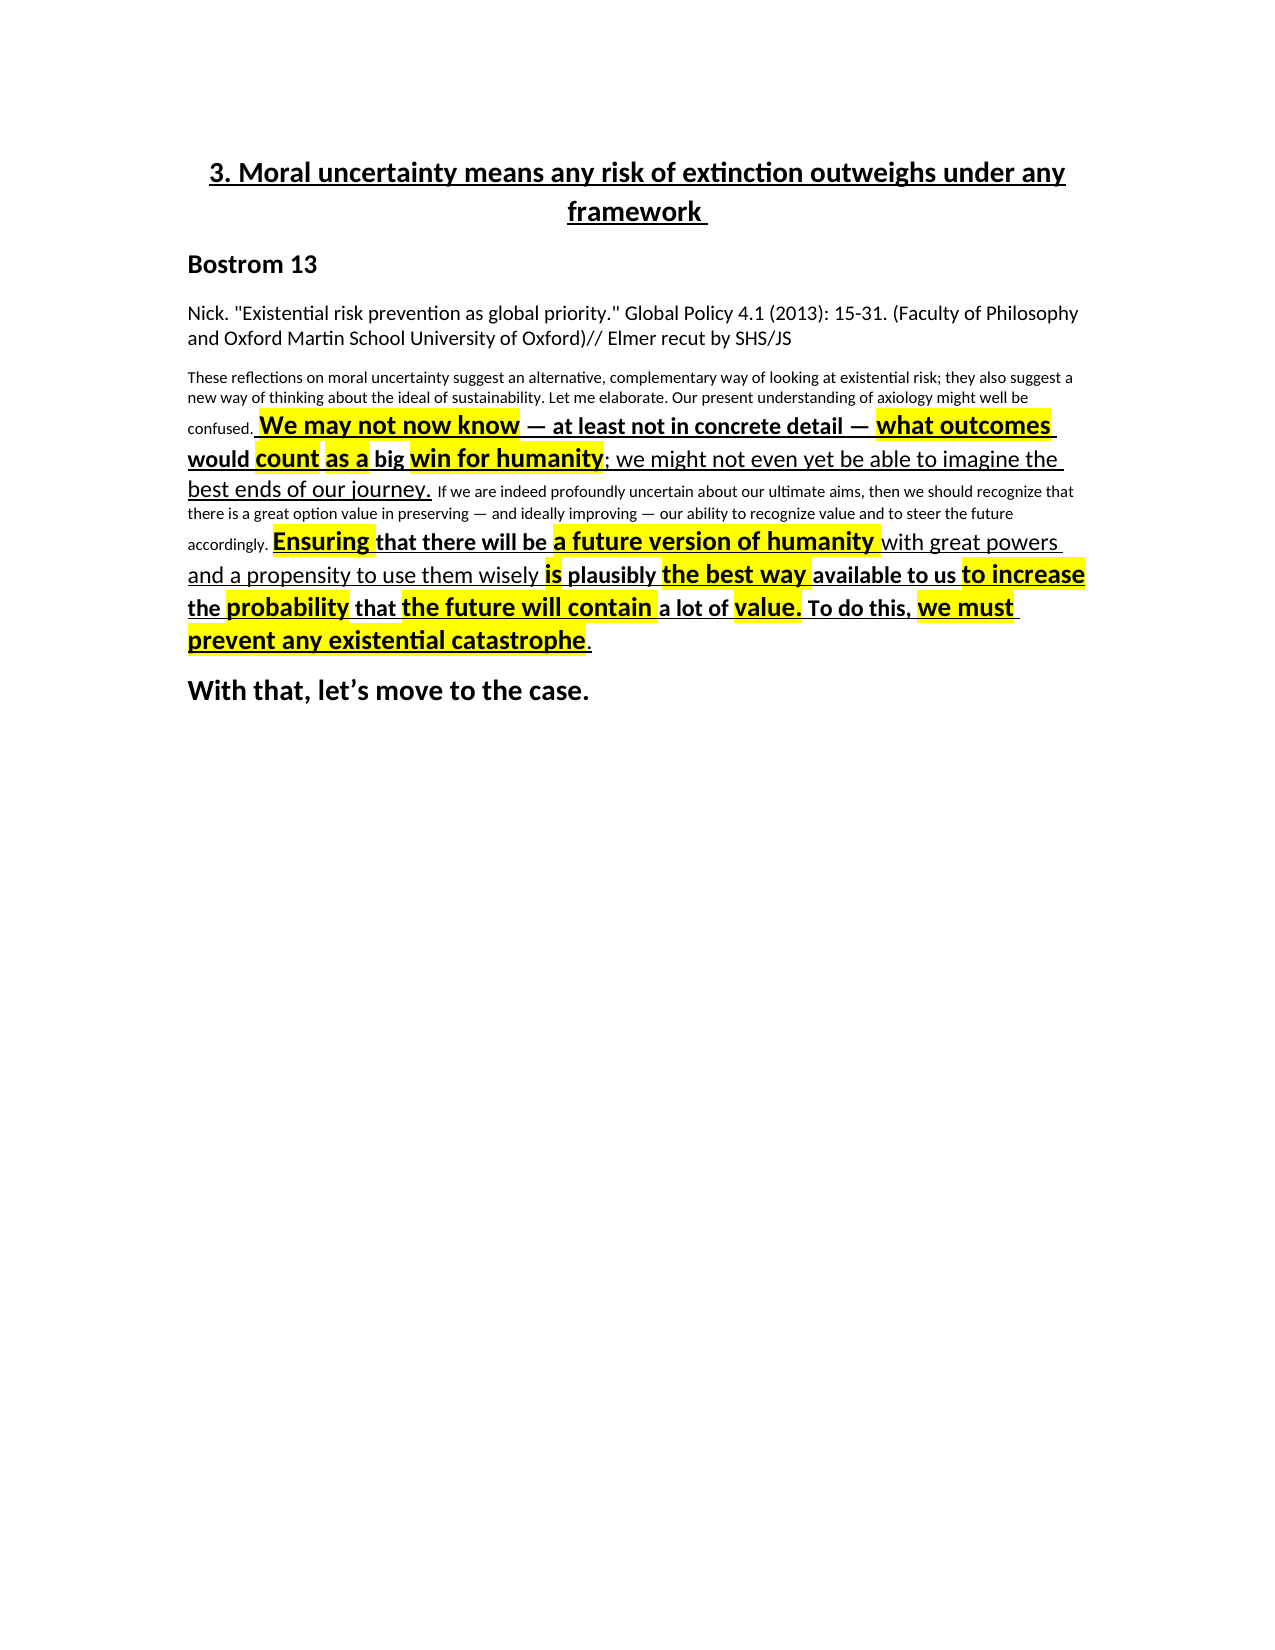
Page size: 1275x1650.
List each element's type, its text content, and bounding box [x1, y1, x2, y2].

text These reflections on moral uncertainty suggest an alternative, complementary way of looking at existential risk; they also suggest a new way of thinking about the ideal of sustainability. Let me elaborate. Our present understanding of axiology might well be confused. We may not now know — at least not in concrete detail — what outcomes would count as a big win for humanity; we might not even yet be able to imagine the best ends of our journey. If we are indeed profoundly uncertain about our ultimate aims, then we should recognize that there is a great option value in preserving — and ideally improving — our ability to recognize value and to steer the future accordingly. Ensuring that there will be a future version of humanity with great powers and a propensity to use them wisely is plausibly the best way available to us to increase the probability that the future will contain a lot of value. To do this, we must prevent any existential catastrophe. [187, 367, 1087, 656]
subtitle Bostrom 13 [187, 248, 1087, 281]
subtitle 3. Moral uncertainty means any risk of extinction outweighs under any framework [187, 154, 1087, 228]
text Nick. "Existential risk prevention as global priority." Global Policy 4.1 (2013): 15-31. (Faculty of Philosophy and Oxford Martin School University of Oxford)// Elmer recut by SHS/JS [187, 300, 1087, 351]
text With that, let’s move to the case. [187, 672, 1087, 708]
